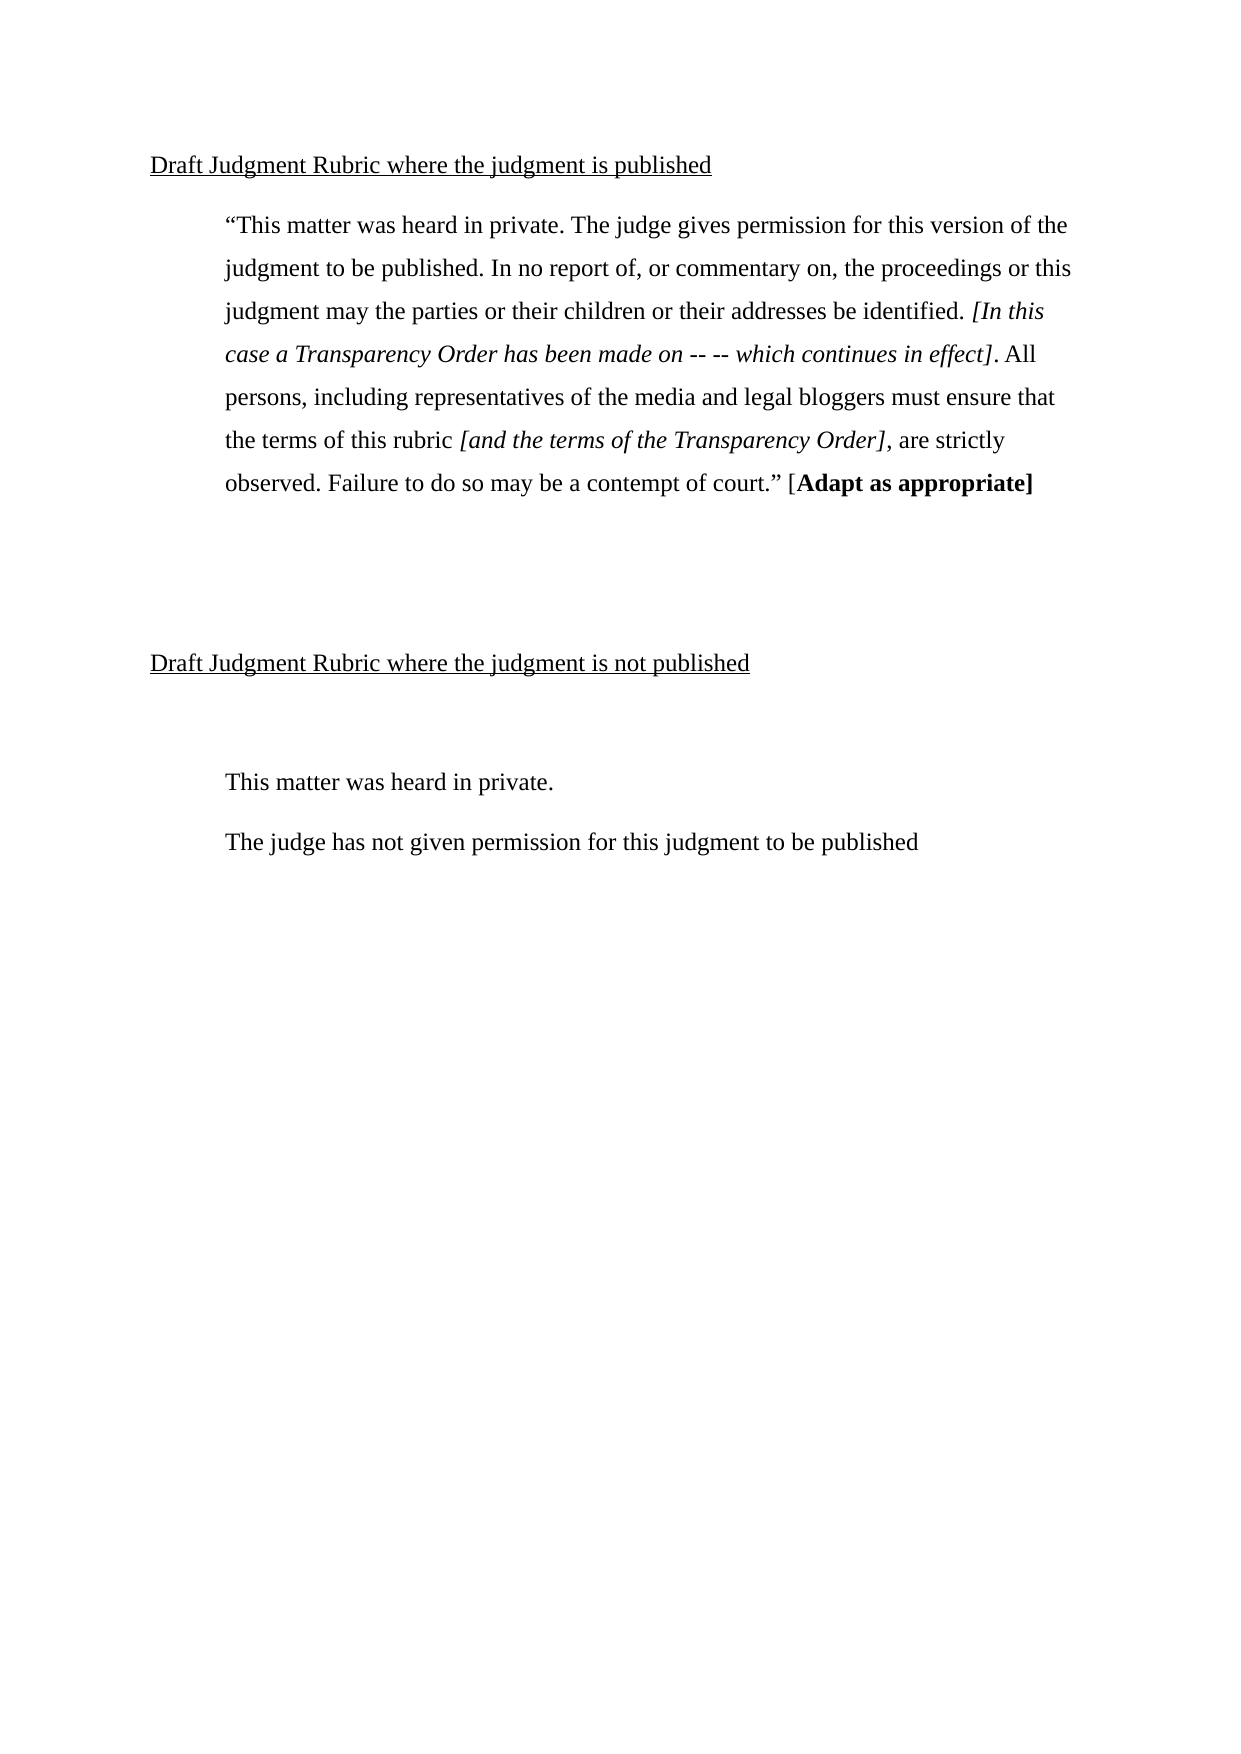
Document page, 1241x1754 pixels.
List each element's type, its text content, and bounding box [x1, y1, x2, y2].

text Draft Judgment Rubric where the judgment is published [150, 150, 1090, 179]
text Draft Judgment Rubric where the judgment is not published [150, 648, 1090, 677]
text The judge has not given permission for this judgment to be published [225, 827, 1090, 856]
text This matter was heard in private. [225, 767, 1090, 796]
text “This matter was heard in private. The judge gives permission for this version of the judgment to be published. In no report of, or commentary on, the proceedings or this judgment may the parties or their children or their addresses be identified. [In this case a Transparency Order has been made on -- -- which continues in effect]. All persons, including representatives of the media and legal bloggers must ensure that the terms of this rubric [and the terms of the Transparency Order], are strictly observed. Failure to do so may be a contempt of court.” [Adapt as appropriate] [225, 210, 1090, 497]
